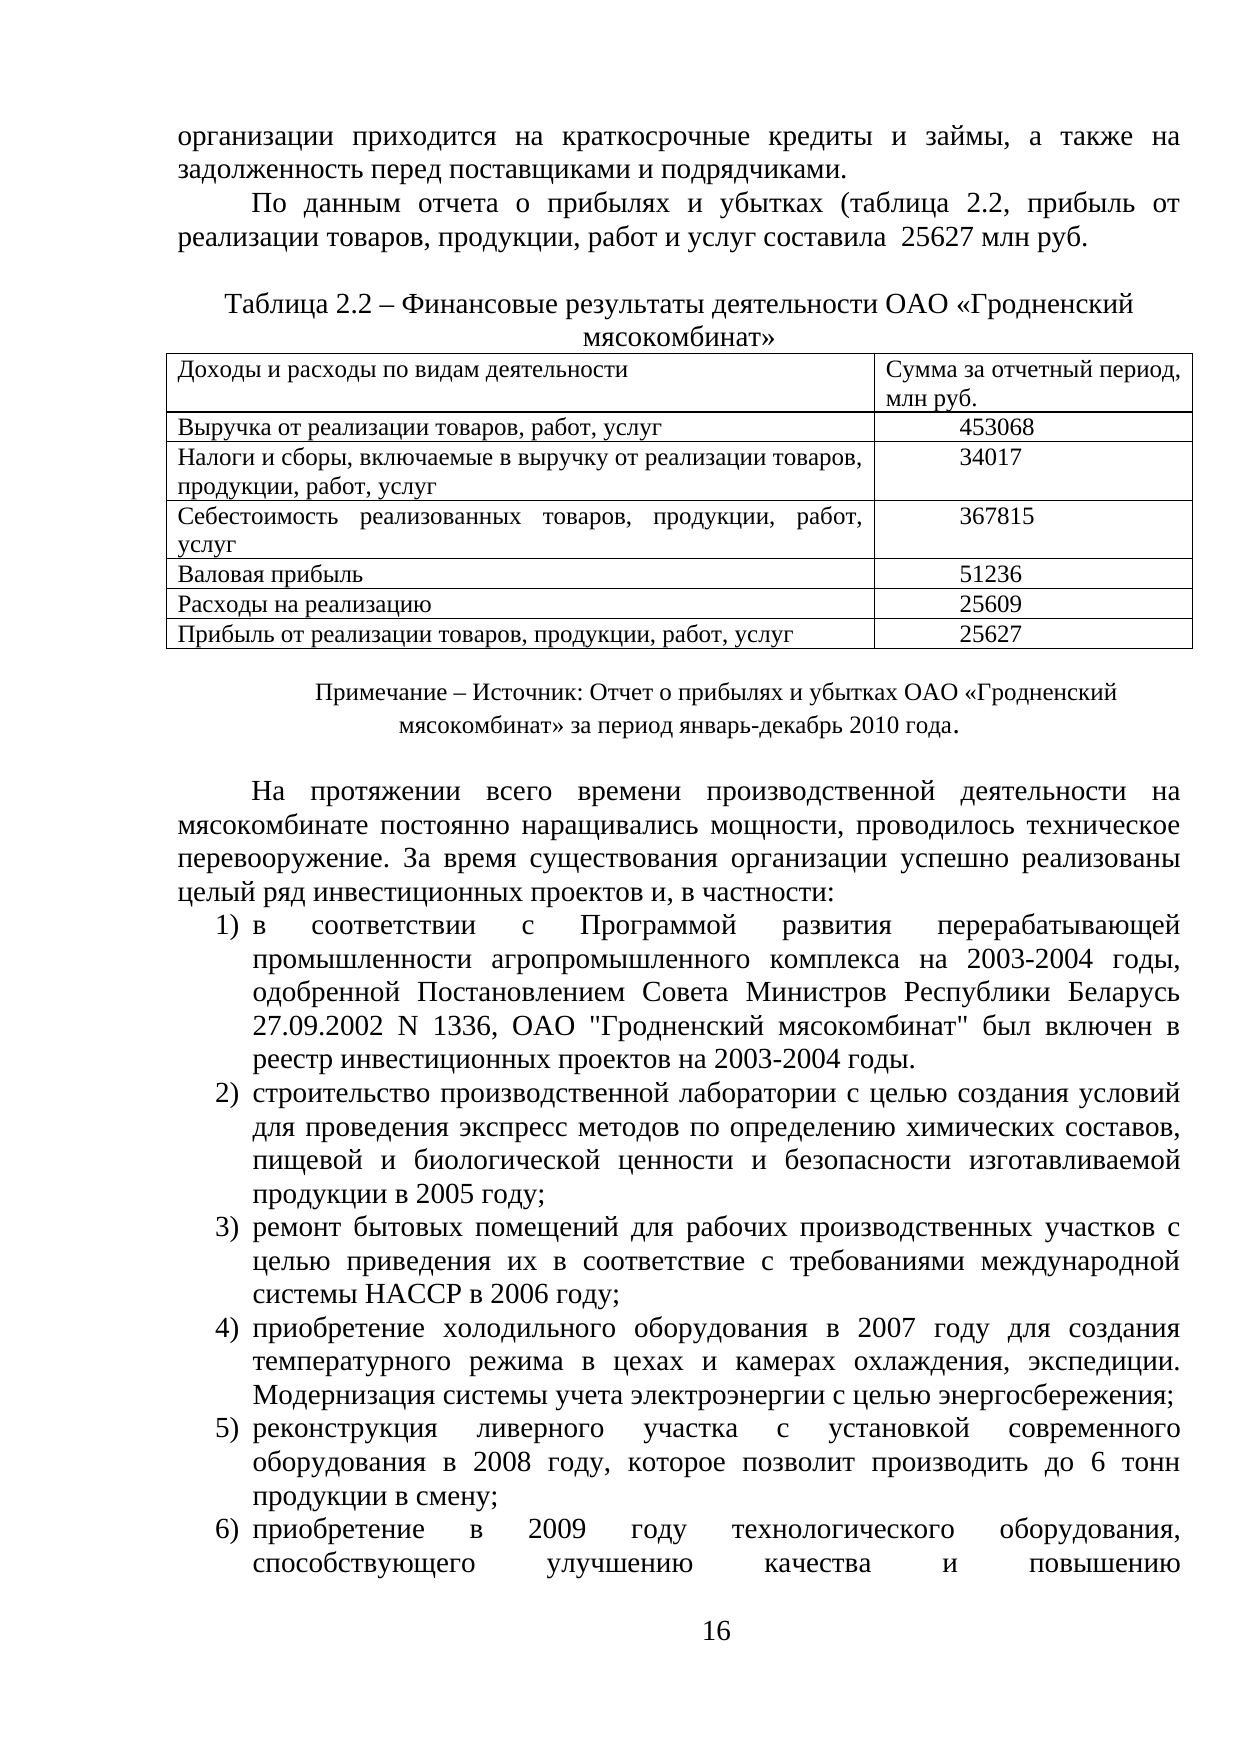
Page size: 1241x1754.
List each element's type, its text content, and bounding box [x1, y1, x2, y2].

table_cell 367815 [875, 501, 1192, 558]
table_cell Прибыль от реализации товаров, продукции, работ, услуг [167, 619, 874, 648]
table_cell Налоги и сборы, включаемые в выручку от реализации товаров, продукции, работ, услуг [167, 442, 874, 500]
list приобретение холодильного оборудования в 2007 году для создания температурного режима в цехах и камерах охлаждения, экспедиции. Модернизация системы учета электроэнергии с целью энергосбережения; [215, 1310, 1181, 1411]
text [177, 118, 1181, 185]
table_cell Выручка от реализации товаров, работ, услуг [167, 413, 874, 441]
list строительство производственной лаборатории с целью создания условий для проведения экспресс методов по определению химических составов, пищевой и биологической ценности и безопасности изготавливаемой продукции в 2005 году; [215, 1075, 1181, 1209]
table_cell 25609 [875, 589, 1192, 618]
table_header Доходы и расходы по видам деятельности [167, 354, 874, 411]
table_cell 453068 [875, 413, 1192, 441]
table_cell 51236 [875, 559, 1192, 588]
text На протяжении всего времени производственной деятельности на мясокомбинате постоянно наращивались мощности, проводилось техническое перевооружение. За время существования организации успешно реализованы целый ряд инвестиционных проектов и, в частности: [177, 773, 1181, 907]
text Таблица 2.2 – Финансовые результаты деятельности ОАО «Гродненский мясокомбинат» [177, 286, 1181, 353]
list ремонт бытовых помещений для рабочих производственных участков с целью приведения их в соответствие с требованиями международной системы НАССР в 2006 году; [215, 1209, 1181, 1310]
list реконструкция ливерного участка с установкой современного оборудования в 2008 году, которое позволит производить до 6 тонн продукции в смену; [215, 1411, 1181, 1511]
text По данным отчета о прибылях и убытках (таблица 2.2, прибыль от реализации товаров, продукции, работ и услуг составила 25627 млн руб. [177, 185, 1181, 252]
table_header Сумма за отчетный период, млн руб. [875, 354, 1192, 411]
table_cell 25627 [875, 619, 1192, 648]
table_cell 34017 [875, 442, 1192, 500]
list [215, 1511, 1181, 1578]
table_cell Себестоимость реализованных товаров, продукции, работ, услуг [167, 501, 874, 558]
text Примечание – Источник: Отчет о прибылях и убытках ОАО «Гродненский мясокомбинат» за период январь-декабрь 2010 года. [177, 677, 1181, 740]
list в соответствии с Программой развития перерабатывающей промышленности агропромышленного комплекса на 2003-2004 годы, одобренной Постановлением Совета Министров Республики Беларусь 27.09.2002 N 1336, ОАО "Гродненский мясокомбинат" был включен в реестр инвестиционных проектов на 2003-2004 годы. [215, 907, 1181, 1075]
table_cell Расходы на реализацию [167, 589, 874, 618]
table_cell Валовая прибыль [167, 559, 874, 588]
